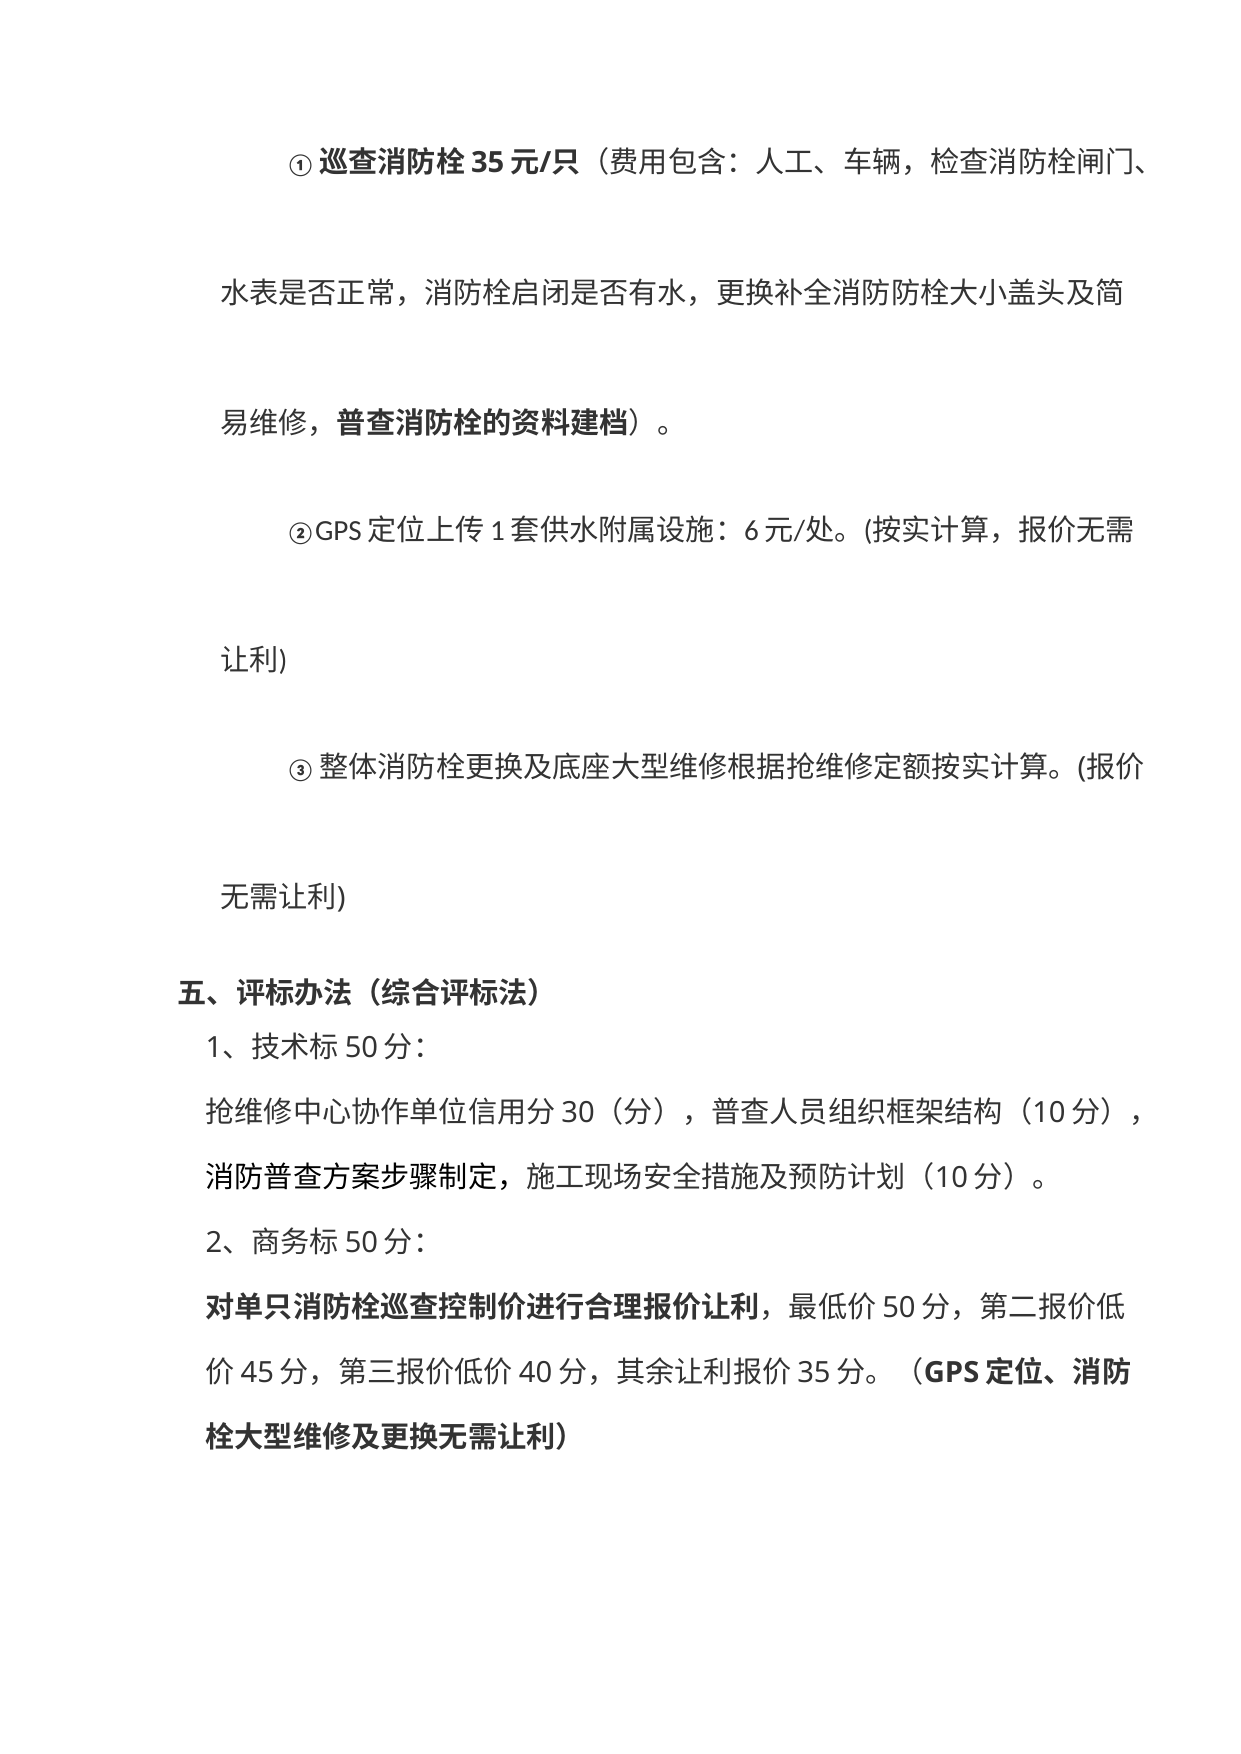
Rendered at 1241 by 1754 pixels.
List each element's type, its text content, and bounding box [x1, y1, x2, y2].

list ②GPS定位上传1套供水附属设施：6元/处。(按实计算，报价无需让利) [220, 495, 1152, 690]
list ①巡查消防栓35元/只（费用包含：人工、车辆，检查消防栓闸门、水表是否正常，消防栓启闭是否有水，更换补全消防防栓大小盖头及简易维修，普查消防栓的资料建档）。 [220, 128, 1152, 453]
list ③整体消防栓更换及底座大型维修根据抢维修定额按实计算。(报价无需让利) [220, 732, 1152, 927]
list 商务标50分： [205, 1207, 1152, 1272]
text 1、技术标50分： [147, 1012, 1152, 1077]
text 抢维修中心协作单位信用分30（分），普查人员组织框架结构（10分），消防普查方案步骤制定，施工现场安全措施及预防计划（10分）。 [205, 1077, 1152, 1207]
text 五、评标办法（综合评标法） [147, 970, 1152, 1012]
text 对单只消防栓巡查控制价进行合理报价让利，最低价50分，第二报价低价45分，第三报价低价40分，其余让利报价35分。（GPS定位、消防栓大型维修及更换无需让利） [205, 1272, 1152, 1467]
